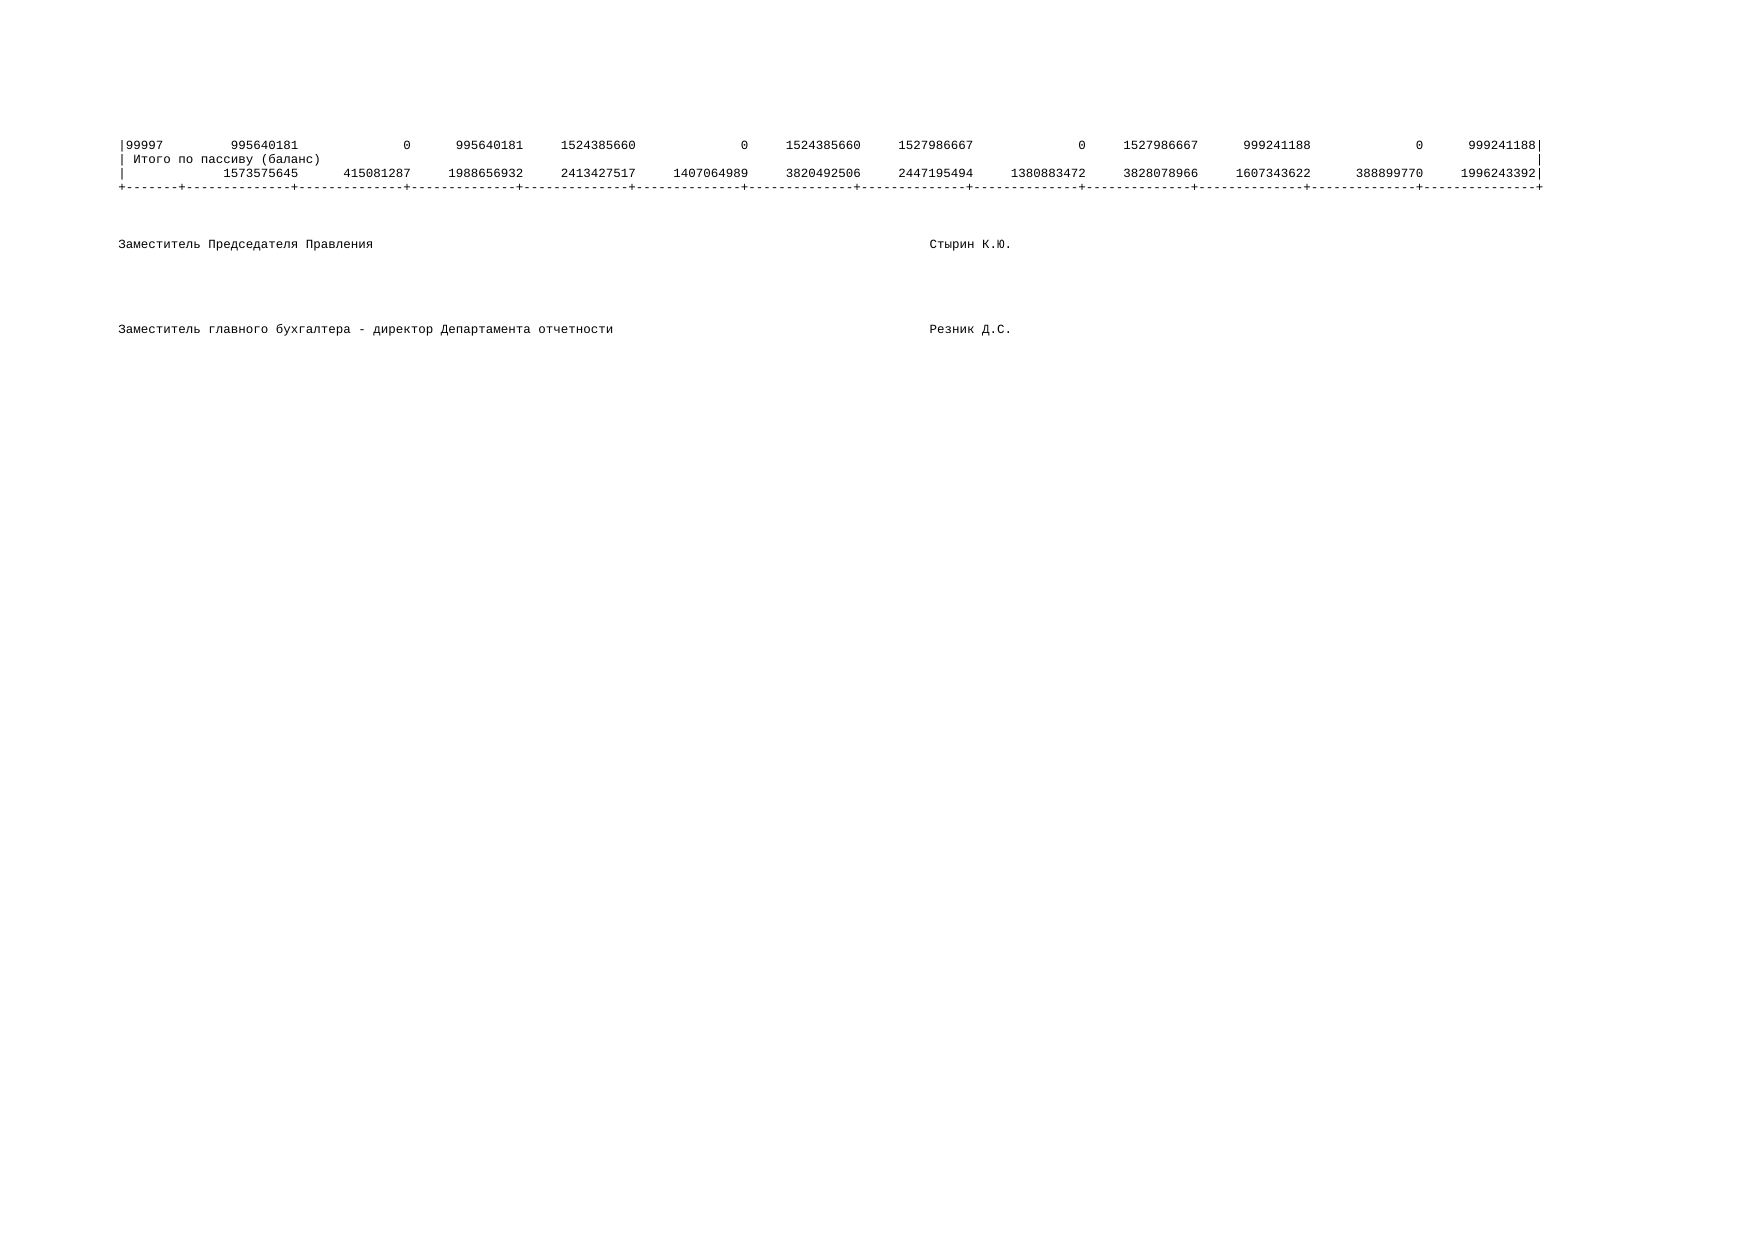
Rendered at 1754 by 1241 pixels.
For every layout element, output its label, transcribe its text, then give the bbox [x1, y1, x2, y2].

text | 1573575645 415081287 1988656932 2413427517 1407064989 3820492506 2447195494 1380883472 3828078966 1607343622 388899770 1996243392| [118, 167, 1636, 181]
text | Итого по пассиву (баланс) | [118, 153, 1636, 167]
text +-------+--------------+--------------+--------------+--------------+--------------+--------------+--------------+--------------+--------------+--------------+--------------+---------------+ [118, 181, 1636, 196]
text |99997 995640181 0 995640181 1524385660 0 1524385660 1527986667 0 1527986667 999241188 0 999241188| [118, 139, 1636, 153]
text Заместитель главного бухгалтера - директор Департамента отчетности Резник Д.С. [118, 323, 1636, 337]
text Заместитель Председателя Правления Стырин К.Ю. [118, 238, 1636, 252]
